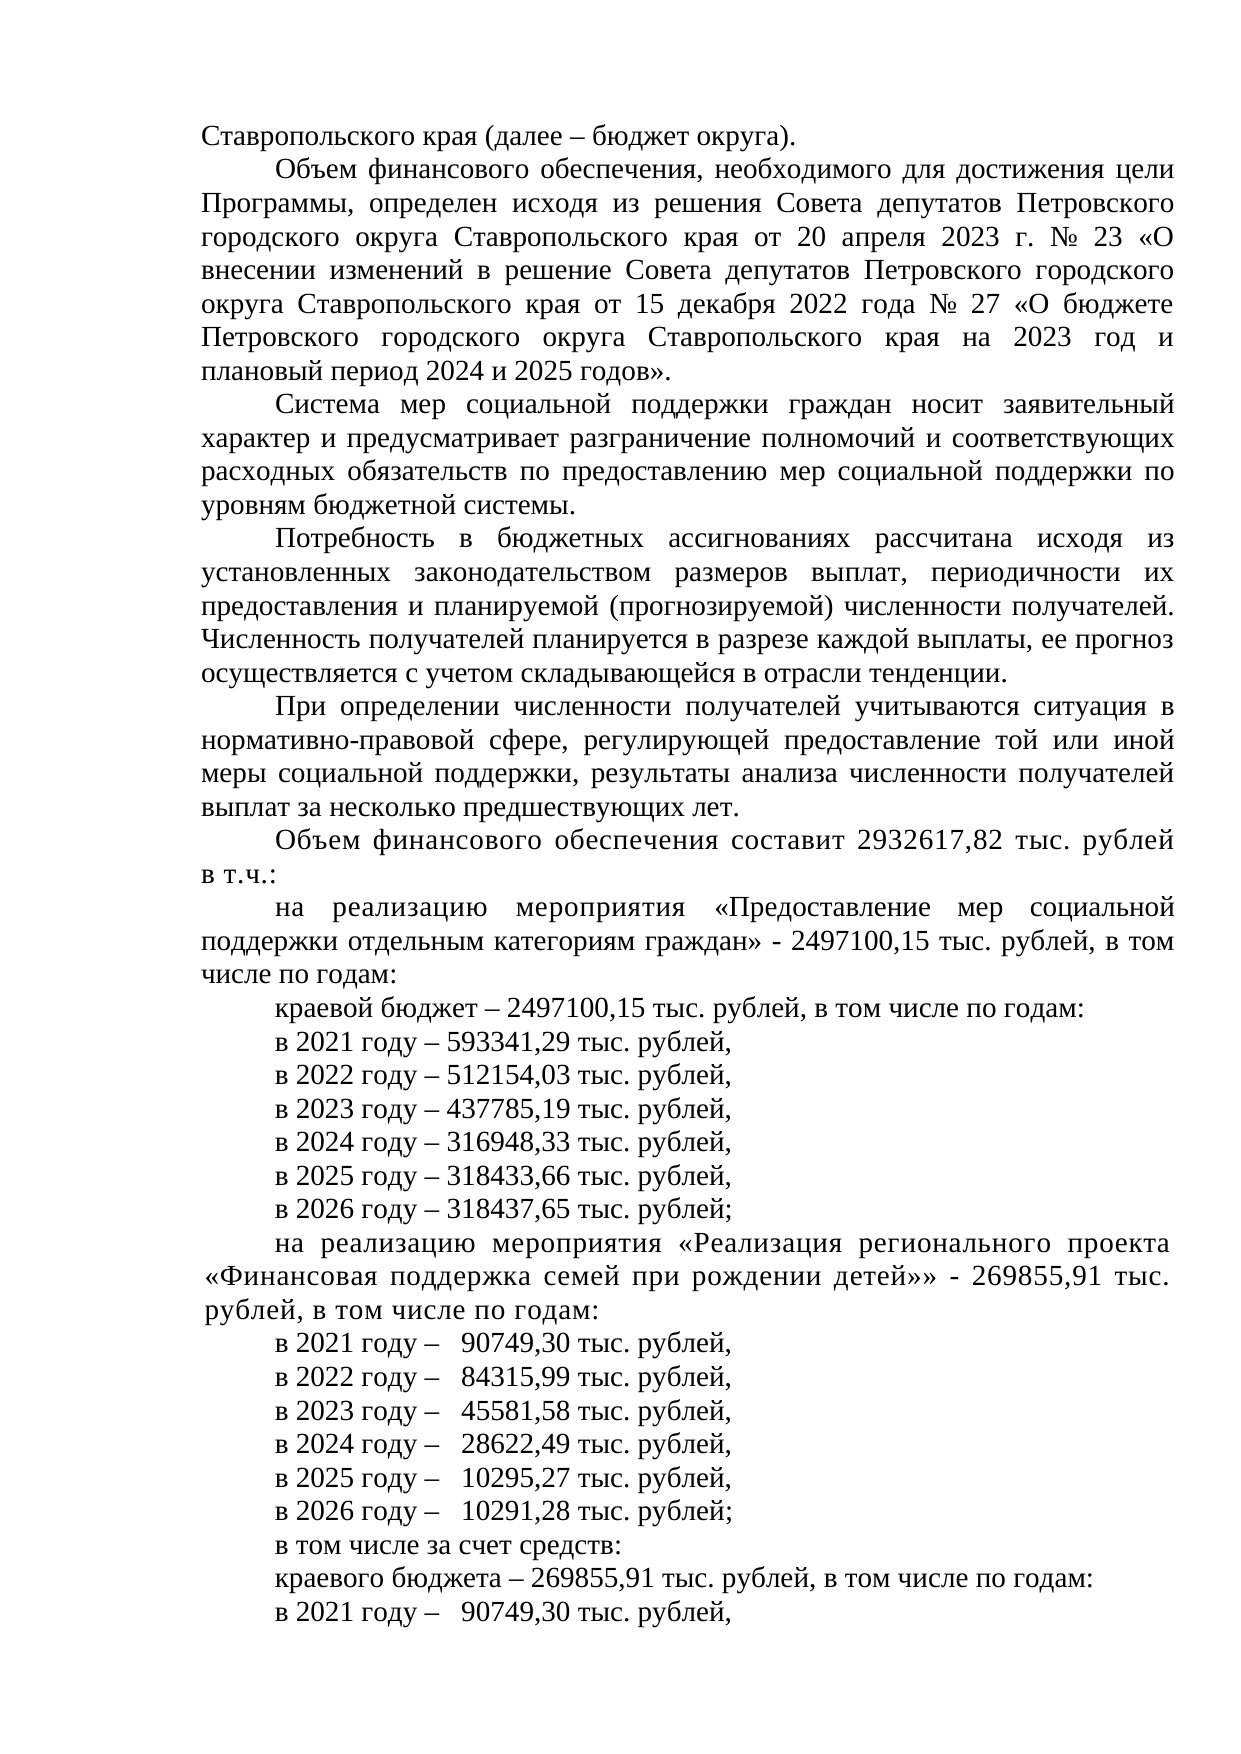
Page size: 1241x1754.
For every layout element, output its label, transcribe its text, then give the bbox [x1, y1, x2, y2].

text в 2026 году – 318437,65 тыс. рублей; [204, 1191, 1172, 1225]
text в 2023 году – 45581,58 тыс. рублей, [204, 1393, 1172, 1426]
text в 2023 году – 437785,19 тыс. рублей, [204, 1091, 1172, 1124]
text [201, 118, 1175, 152]
text При определении численности получателей учитываются ситуация в нормативно-правовой сфере, регулирующей предоставление той или иной меры социальной поддержки, результаты анализа численности получателей выплат за несколько предшествующих лет. [201, 688, 1175, 822]
text Потребность в бюджетных ассигнованиях рассчитана исходя из установленных законодательством размеров выплат, периодичности их предоставления и планируемой (прогнозируемой) численности получателей. Численность получателей планируется в разрезе каждой выплаты, ее прогноз осуществляется с учетом складывающейся в отрасли тенденции. [201, 521, 1175, 688]
text на реализацию мероприятия «Реализация регионального проекта «Финансовая поддержка семей при рождении детей»» - 269855,91 тыс. рублей, в том числе по годам: [204, 1225, 1172, 1326]
text в 2021 году – 90749,30 тыс. рублей, [204, 1326, 1172, 1359]
text на реализацию мероприятия «Предоставление мер социальной поддержки отдельным категориям граждан» - 2497100,15 тыс. рублей, в том числе по годам: [201, 889, 1175, 990]
text в 2025 году – 10295,27 тыс. рублей, [204, 1460, 1172, 1493]
text в 2024 году – 28622,49 тыс. рублей, [204, 1426, 1172, 1460]
text краевой бюджет – 2497100,15 тыс. рублей, в том числе по годам: [204, 990, 1172, 1024]
text Объем финансового обеспечения, необходимого для достижения цели Программы, определен исходя из решения Совета депутатов Петровского городского округа Ставропольского края от 20 апреля 2023 г. № 23 «О внесении изменений в решение Совета депутатов Петровского городского округа Ставропольского края от 15 декабря 2022 года № 27 «О бюджете Петровского городского округа Ставропольского края на 2023 год и плановый период 2024 и 2025 годов». [201, 152, 1175, 386]
text в 2021 году – 593341,29 тыс. рублей, [204, 1024, 1172, 1057]
text краевого бюджета – 269855,91 тыс. рублей, в том числе по годам: [204, 1560, 1172, 1594]
text в том числе за счет средств: [204, 1527, 1172, 1560]
text в 2021 году – 90749,30 тыс. рублей, [204, 1594, 1172, 1627]
text Система мер социальной поддержки граждан носит заявительный характер и предусматривает разграничение полномочий и соответствующих расходных обязательств по предоставлению мер социальной поддержки по уровням бюджетной системы. [201, 386, 1175, 521]
text Объем финансового обеспечения составит 2932617,82 тыс. рублей в т.ч.: [201, 822, 1175, 889]
text в 2022 году – 84315,99 тыс. рублей, [204, 1359, 1172, 1393]
text в 2022 году – 512154,03 тыс. рублей, [204, 1057, 1172, 1091]
text в 2026 году – 10291,28 тыс. рублей; [204, 1493, 1172, 1527]
text в 2025 году – 318433,66 тыс. рублей, [204, 1158, 1172, 1191]
text в 2024 году – 316948,33 тыс. рублей, [204, 1124, 1172, 1158]
